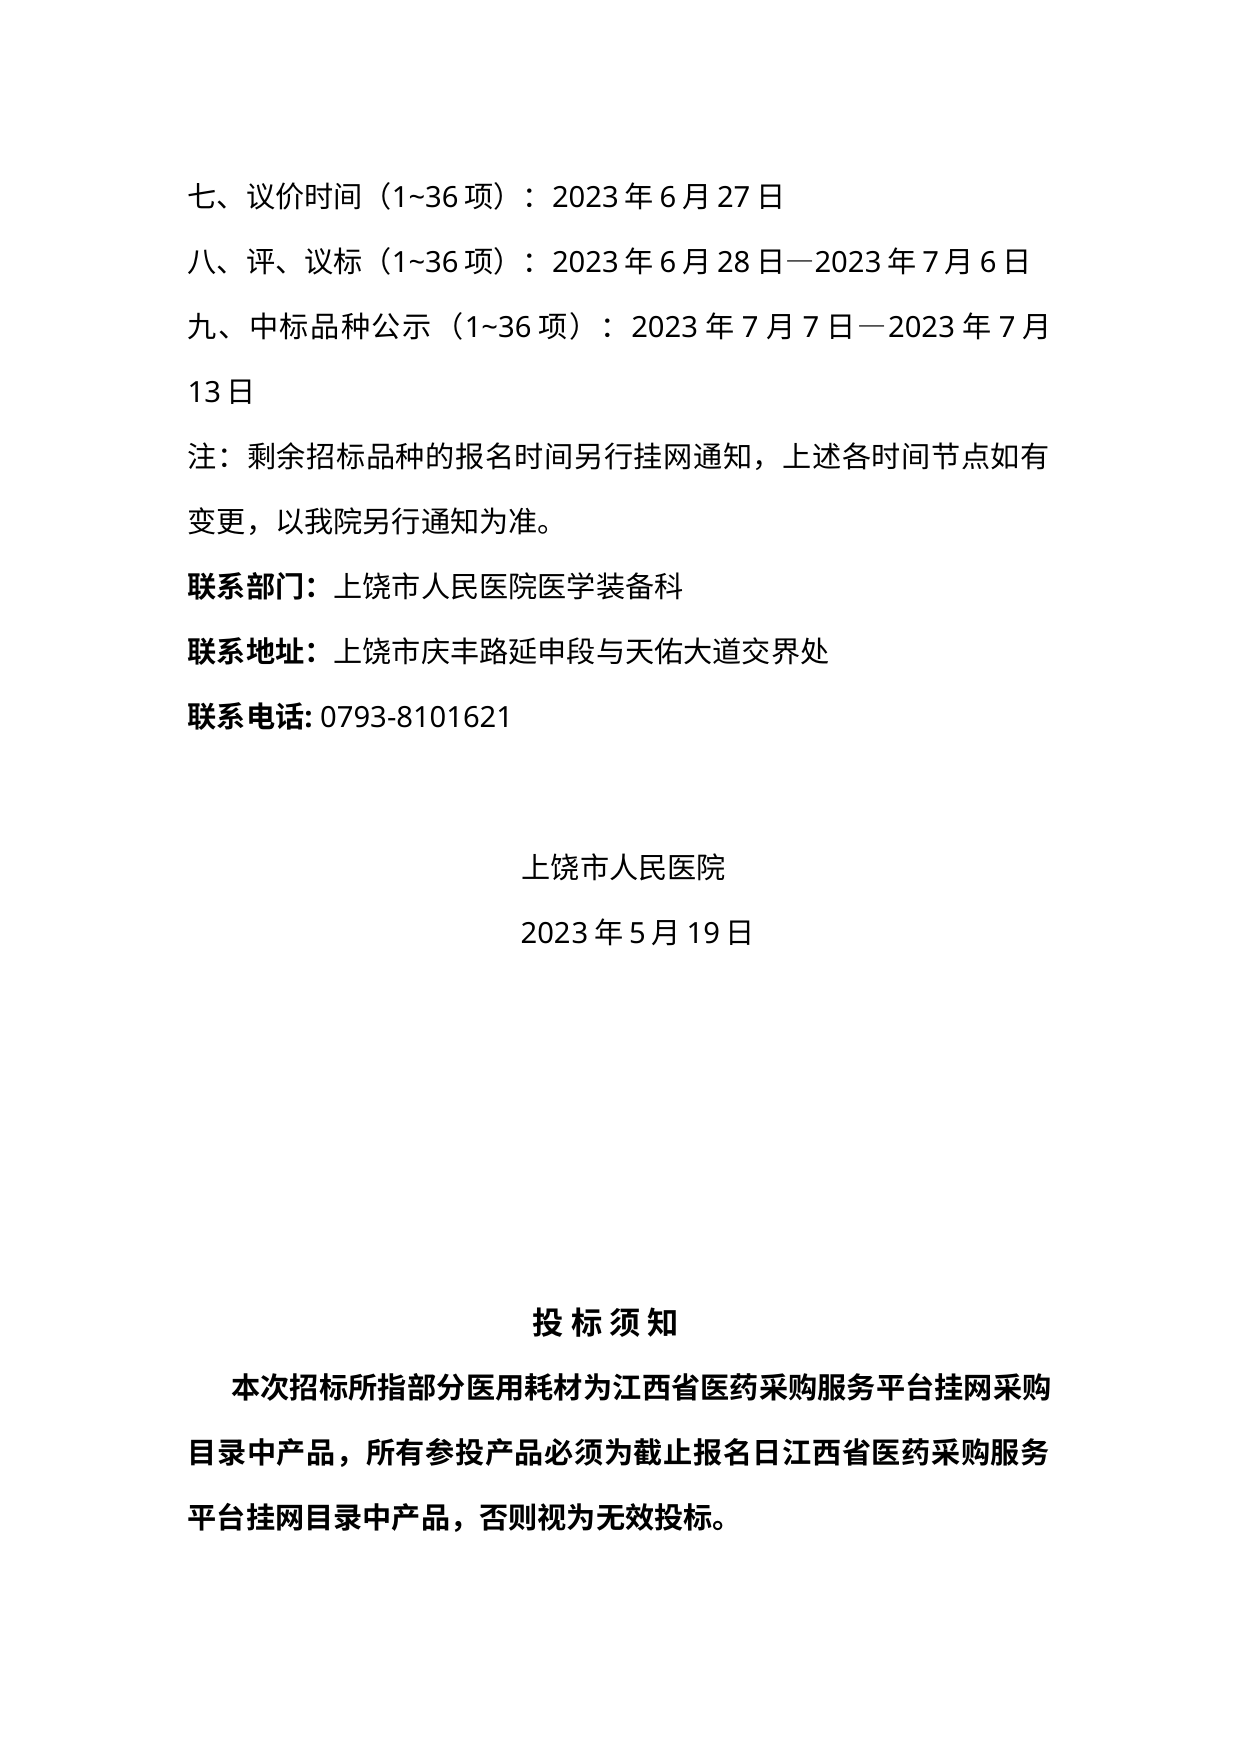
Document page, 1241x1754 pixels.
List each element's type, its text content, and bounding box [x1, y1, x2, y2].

text 本次招标所指部分医用耗材为江西省医药采购服务平台挂网采购目录中产品，所有参投产品必须为截止报名日江西省医药采购服务平台挂网目录中产品，否则视为无效投标。 [187, 1353, 1053, 1548]
text 联系部门：上饶市人民医院医学装备科 [187, 552, 1053, 617]
text 联系地址：上饶市庆丰路延申段与天佑大道交界处 [187, 617, 1053, 682]
text 2023年5月19日 [187, 898, 1053, 963]
text 九、中标品种公示（1~36项）：2023年7月7日—2023年7月13日 [187, 292, 1053, 422]
text 七、议价时间（1~36项）：2023年6月27日 [187, 162, 1053, 227]
text 八、评、议标（1~36项）：2023年6月28日—2023年7月6日 [187, 227, 1053, 292]
text 投 标 须 知 [187, 1288, 1053, 1353]
text 注：剩余招标品种的报名时间另行挂网通知，上述各时间节点如有变更，以我院另行通知为准。 [187, 422, 1053, 552]
text 上饶市人民医院 [187, 833, 1053, 898]
text 联系电话: 0793-8101621 [187, 682, 1053, 747]
